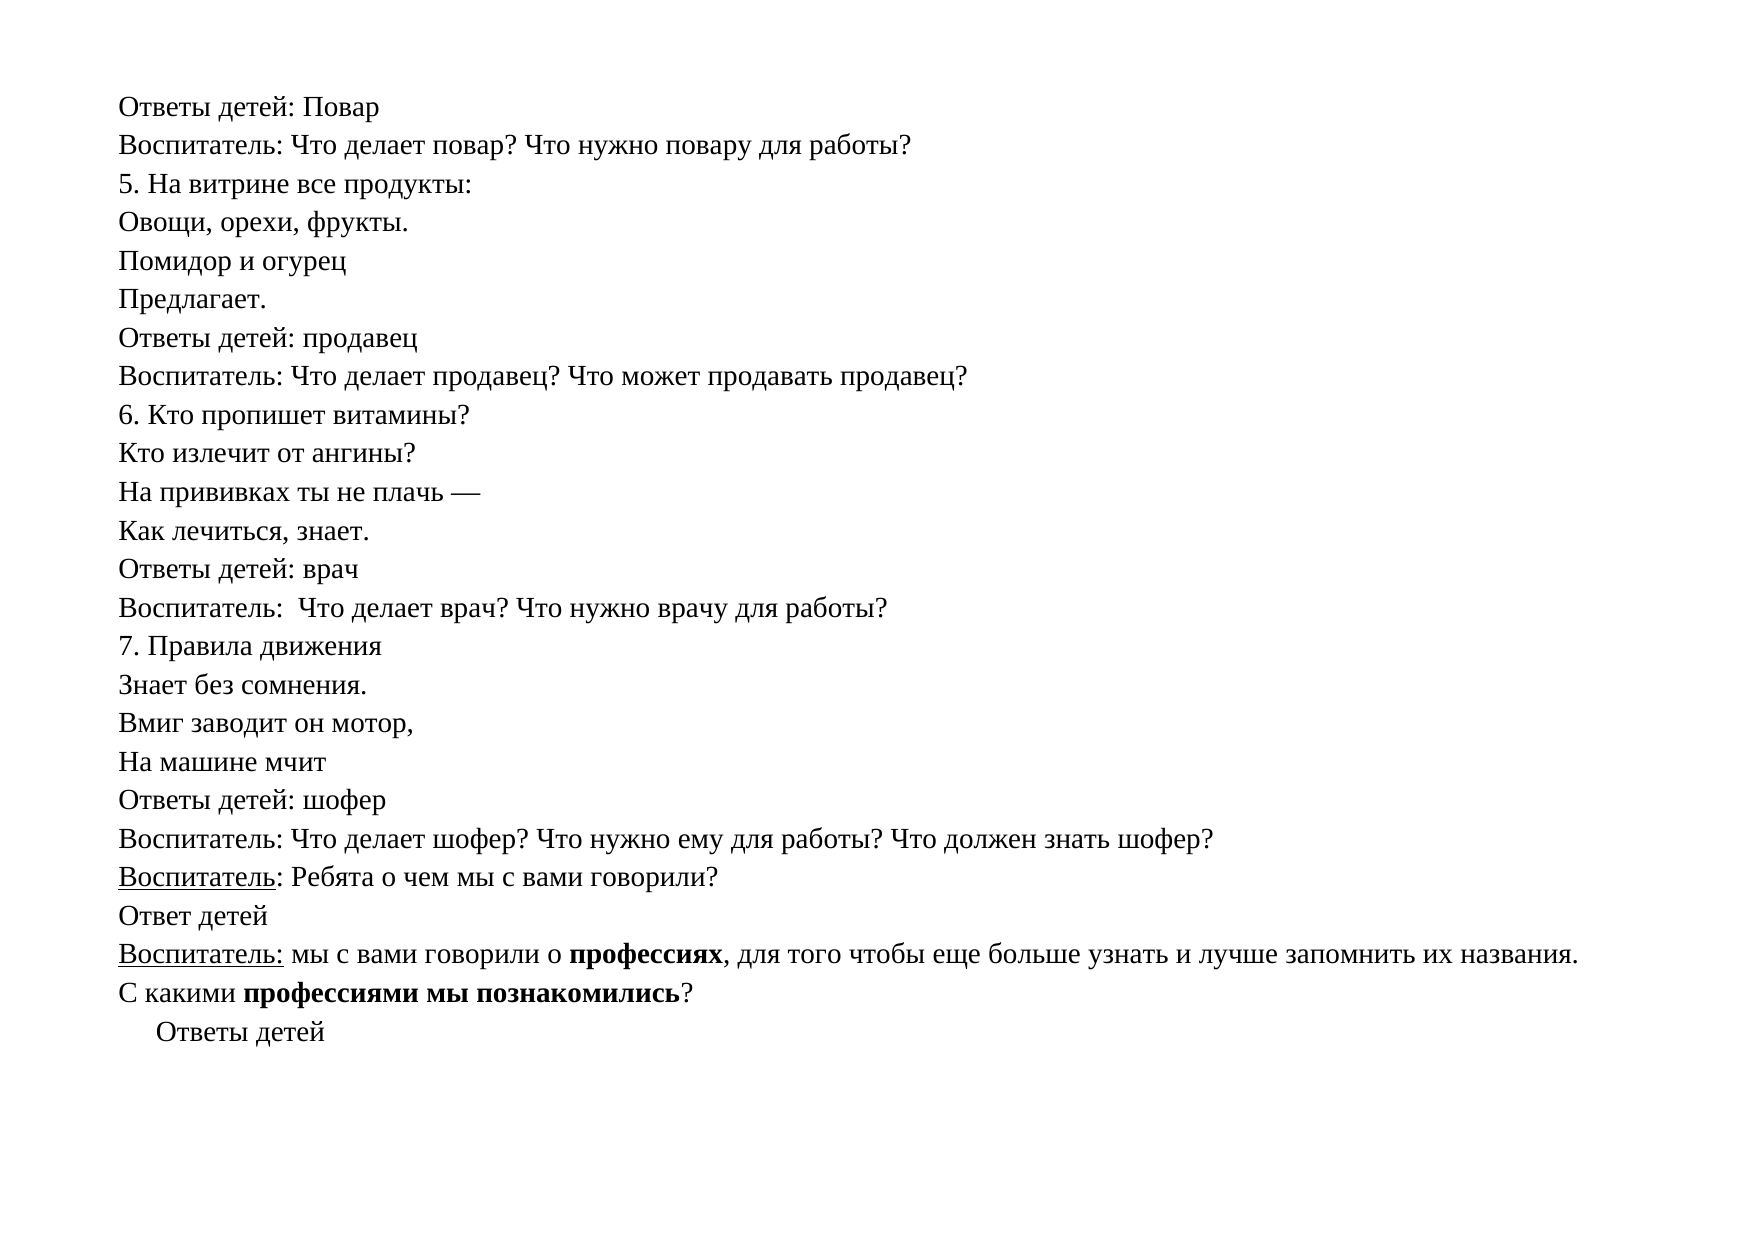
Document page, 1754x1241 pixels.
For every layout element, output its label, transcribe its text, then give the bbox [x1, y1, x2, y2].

text Помидор и огурец [118, 243, 1636, 276]
text На машине мчит [118, 744, 1636, 777]
text Ответы детей [118, 1014, 1636, 1047]
text Как лечиться, знает. [118, 513, 1636, 546]
text Воспитатель: Что делает шофер? Что нужно ему для работы? Что должен знать шофер? [118, 821, 1636, 854]
text Ответы детей: шофер [118, 782, 1636, 816]
text Воспитатель: Ребята о чем мы с вами говорили? [118, 859, 1636, 893]
text Знает без сомнения. [118, 667, 1636, 700]
text Ответы детей: продавец [118, 320, 1636, 353]
text Овощи, орехи, фрукты. [118, 204, 1636, 238]
text С какими профессиями мы познакомились? [118, 975, 1636, 1009]
text Ответ детей [118, 898, 1636, 932]
text Вмиг заводит он мотор, [118, 705, 1636, 739]
text Ответы детей: врач [118, 551, 1636, 585]
text На прививках ты не плачь — [118, 474, 1636, 508]
text 7. Правила движения [118, 628, 1636, 662]
text 6. Кто пропишет витамины? [118, 397, 1636, 431]
text Воспитатель: Что делает врач? Что нужно врачу для работы? [118, 590, 1636, 623]
text Воспитатель: Что делает повар? Что нужно повару для работы? [118, 127, 1636, 161]
text Ответы детей: Повар [118, 89, 1636, 122]
text Предлагает. [118, 281, 1636, 315]
text Кто излечит от ангины? [118, 436, 1636, 469]
text 5. На витрине все продукты: [118, 166, 1636, 199]
text Воспитатель: Что делает продавец? Что может продавать продавец? [118, 358, 1636, 392]
text Воспитатель: мы с вами говорили о профессиях, для того чтобы еще больше узнать и лучше запомнить их названия. [118, 937, 1636, 970]
